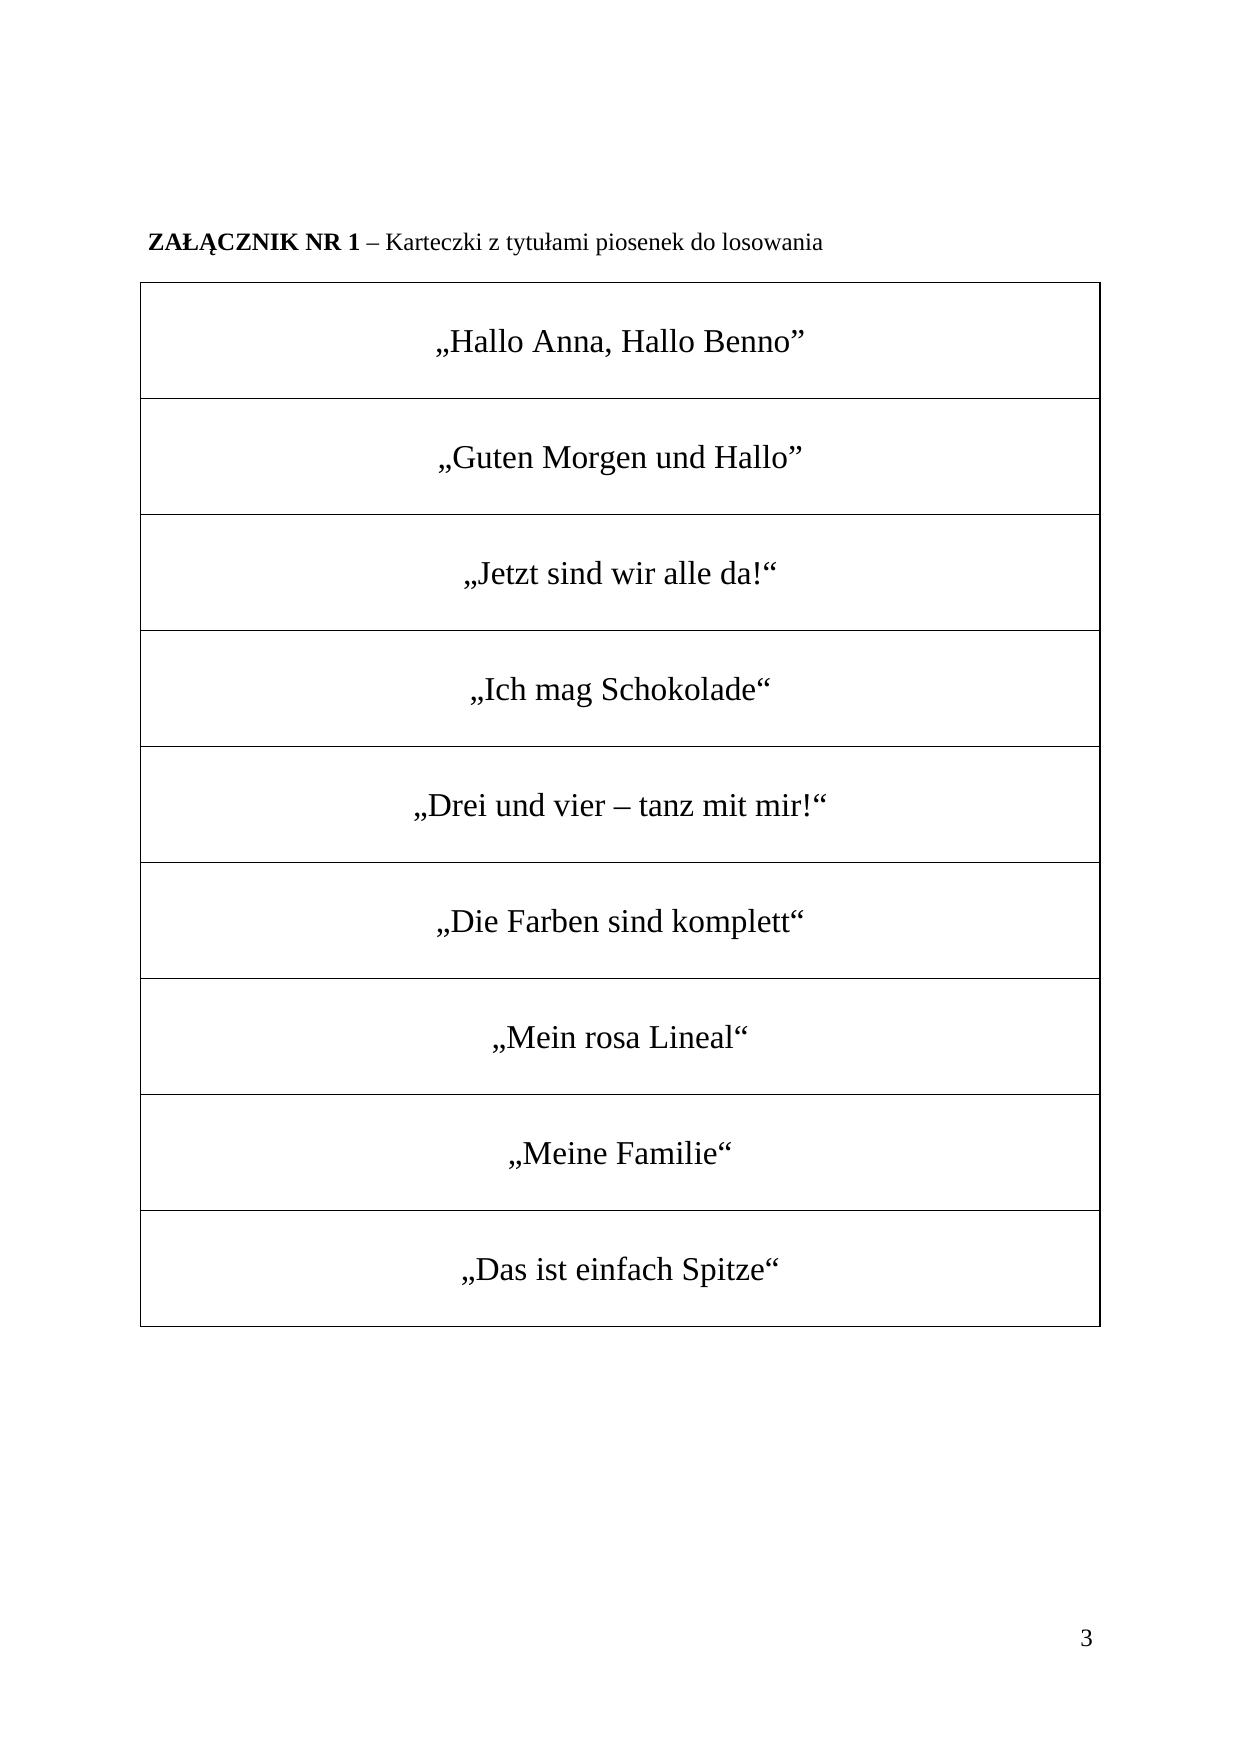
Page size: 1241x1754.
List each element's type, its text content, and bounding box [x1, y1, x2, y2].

text ZAŁĄCZNIK NR 1 – Karteczki z tytułami piosenek do losowania [148, 227, 1093, 255]
table_cell „Drei und vier – tanz mit mir!“ [141, 747, 1099, 862]
table_cell „Guten Morgen und Hallo” [141, 399, 1099, 514]
table_cell „Meine Familie“ [141, 1095, 1099, 1210]
table_cell „Ich mag Schokolade“ [141, 631, 1099, 746]
table_header „Hallo Anna, Hallo Benno” [141, 283, 1099, 398]
table_cell „Mein rosa Lineal“ [141, 979, 1099, 1094]
table_cell „Jetzt sind wir alle da!“ [141, 515, 1099, 630]
table_cell „Die Farben sind komplett“ [141, 863, 1099, 978]
table_cell „Das ist einfach Spitze“ [141, 1211, 1099, 1326]
